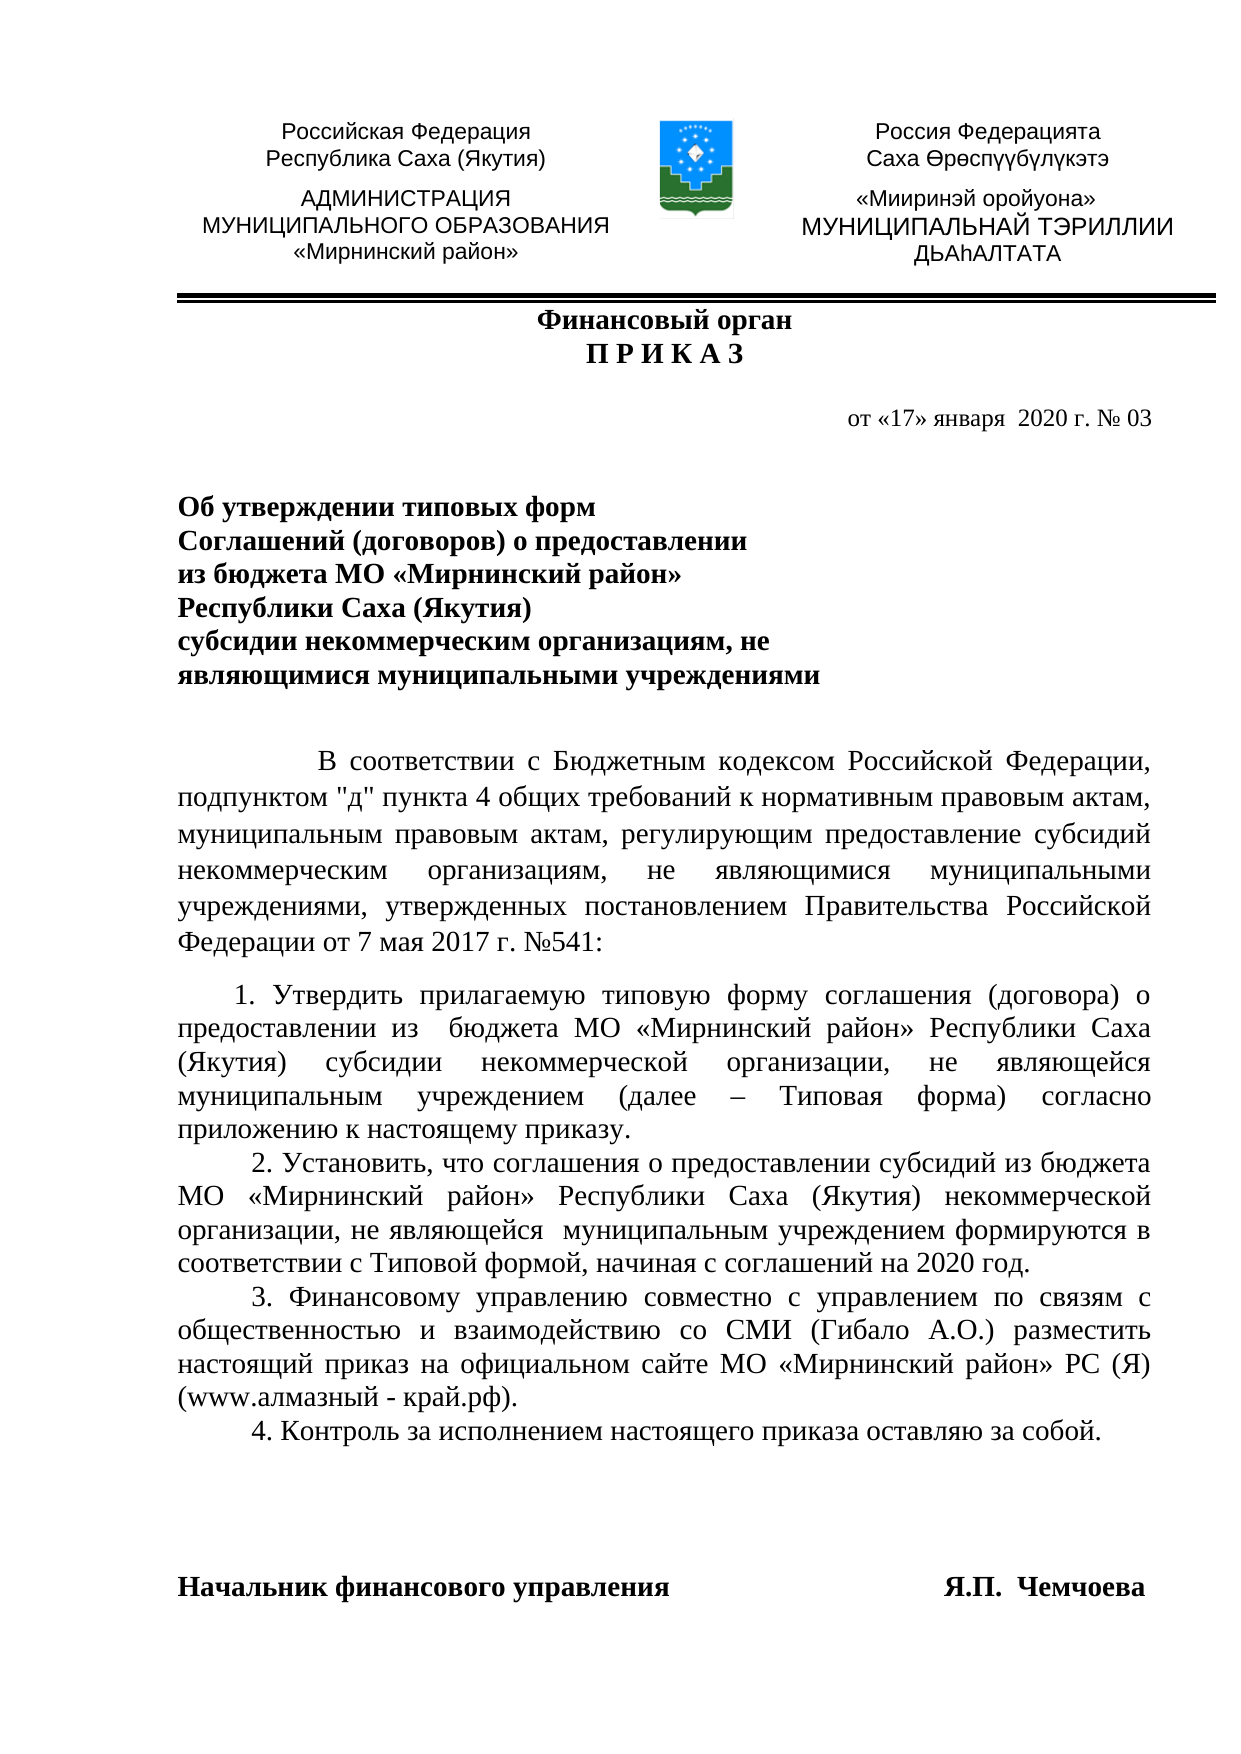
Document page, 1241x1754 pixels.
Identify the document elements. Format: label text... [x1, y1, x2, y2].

text Начальник финансового управления Я.П. Чемчоева [177, 1569, 1152, 1602]
picture [659, 118, 735, 220]
text Соглашений (договоров) о предоставлении [177, 523, 1152, 556]
text субсидии некоммерческим организациям, не [177, 623, 1152, 657]
table_header [634, 118, 759, 293]
text В соответствии с Бюджетным кодексом Российской Федерации, подпунктом "д" пункта 4 общих требований к нормативным правовым актам, муниципальным правовым актам, регулирующим предоставление субсидий некоммерческим организациям, не являющимися муниципальными учреждениями, утвержденных постановлением Правительства Российской Федерации от 7 мая 2017 г. №541: [177, 743, 1152, 958]
text П Р И К А З [177, 336, 1152, 369]
text Республики Саха (Якутия) [177, 590, 1152, 623]
text Финансовый орган [177, 303, 1152, 336]
table_header Россия Федерацията Саха Өрөспүүбүлүкэтэ «Мииринэй оройуона» МУНИЦИПАЛЬНАЙ ТЭРИЛЛИИ ДЬАhАЛТАТА [760, 118, 1216, 293]
text 2. Установить, что соглашения о предоставлении субсидий из бюджета МО «Мирнинский район» Республики Саха (Якутия) некоммерческой организации, не являющейся муниципальным учреждением формируются в соответствии с Типовой формой, начиная с соглашений на 2020 год. [177, 1145, 1152, 1279]
text Об утверждении типовых форм [177, 489, 1152, 523]
text 4. Контроль за исполнением настоящего приказа оставляю за собой. [177, 1413, 1152, 1447]
text из бюджета МО «Мирнинский район» [177, 556, 1152, 590]
text являющимися муниципальными учреждениями [177, 657, 1152, 691]
table_header Российская Федерация Республика Саха (Якутия) АДМИНИСТРАЦИЯ МУНИЦИПАЛЬНОГО ОБРАЗОВАНИЯ «Мирнинский район» [177, 118, 634, 293]
text от «17» января 2020 г. № 03 [177, 403, 1152, 432]
text 1. Утвердить прилагаемую типовую форму соглашения (договора) о предоставлении из бюджета МО «Мирнинский район» Республики Саха (Якутия) субсидии некоммерческой организации, не являющейся муниципальным учреждением (далее – Типовая форма) согласно приложению к настоящему приказу. [177, 977, 1152, 1145]
text 3. Финансовому управлению совместно с управлением по связям с общественностью и взаимодействию со СМИ (Гибало А.О.) разместить настоящий приказ на официальном сайте МО «Мирнинский район» РС (Я) (www.алмазный - край.рф). [177, 1279, 1152, 1413]
